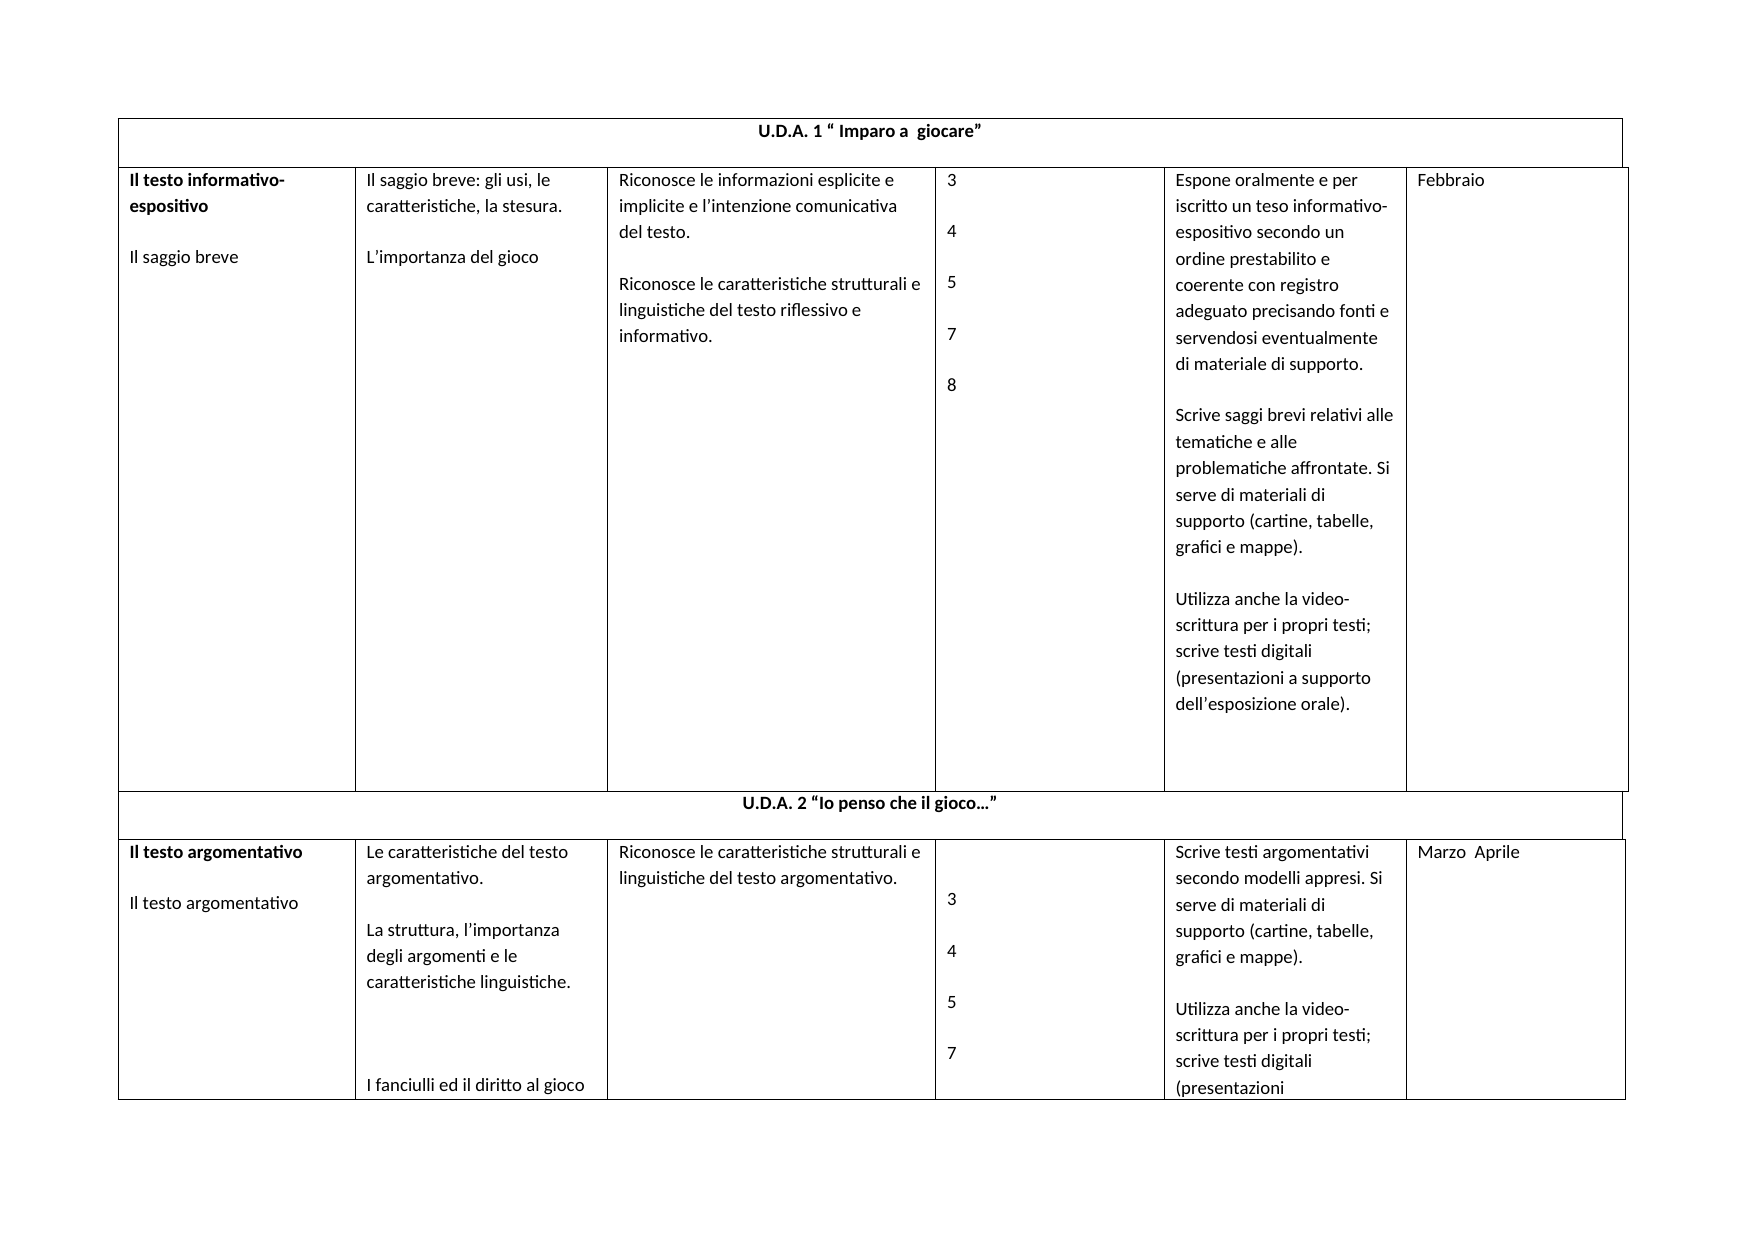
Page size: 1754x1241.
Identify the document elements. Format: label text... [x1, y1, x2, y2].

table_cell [356, 840, 607, 1099]
table_cell Il saggio breve: gli usi, le caratteristiche, la stesura. L’importanza del gioco [356, 168, 607, 791]
table_cell Marzo Aprile [1407, 840, 1625, 1099]
table_cell Riconosce le informazioni esplicite e implicite e l’intenzione comunicativa del testo. Riconosce le caratteristiche strutturali e linguistiche del testo riflessivo e informativo. [608, 168, 935, 791]
table_header U.D.A. 1 “ Imparo a giocare” [119, 119, 1622, 167]
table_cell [608, 840, 935, 1099]
table_cell Febbraio [1407, 168, 1628, 791]
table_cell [1165, 840, 1406, 1099]
table_cell 3 4 5 7 8 [936, 840, 1164, 1099]
table_cell Il testo informativo- espositivo Il saggio breve [119, 168, 355, 791]
table_cell Espone oralmente e per iscritto un teso informativo-espositivo secondo un ordine prestabilito e coerente con registro adeguato precisando fonti e servendosi eventualmente di materiale di supporto. Scrive saggi brevi relativi alle tematiche e alle problematiche affrontate. Si serve di materiali di supporto (cartine, tabelle, grafici e mappe). Utilizza anche la video- scrittura per i propri testi; scrive testi digitali (presentazioni a supporto dell’esposizione orale). [1165, 168, 1406, 791]
table_cell U.D.A. 2 “Io penso che il gioco…” [119, 792, 1622, 839]
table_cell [119, 840, 355, 1099]
table_cell 3 4 5 7 8 [936, 168, 1164, 791]
